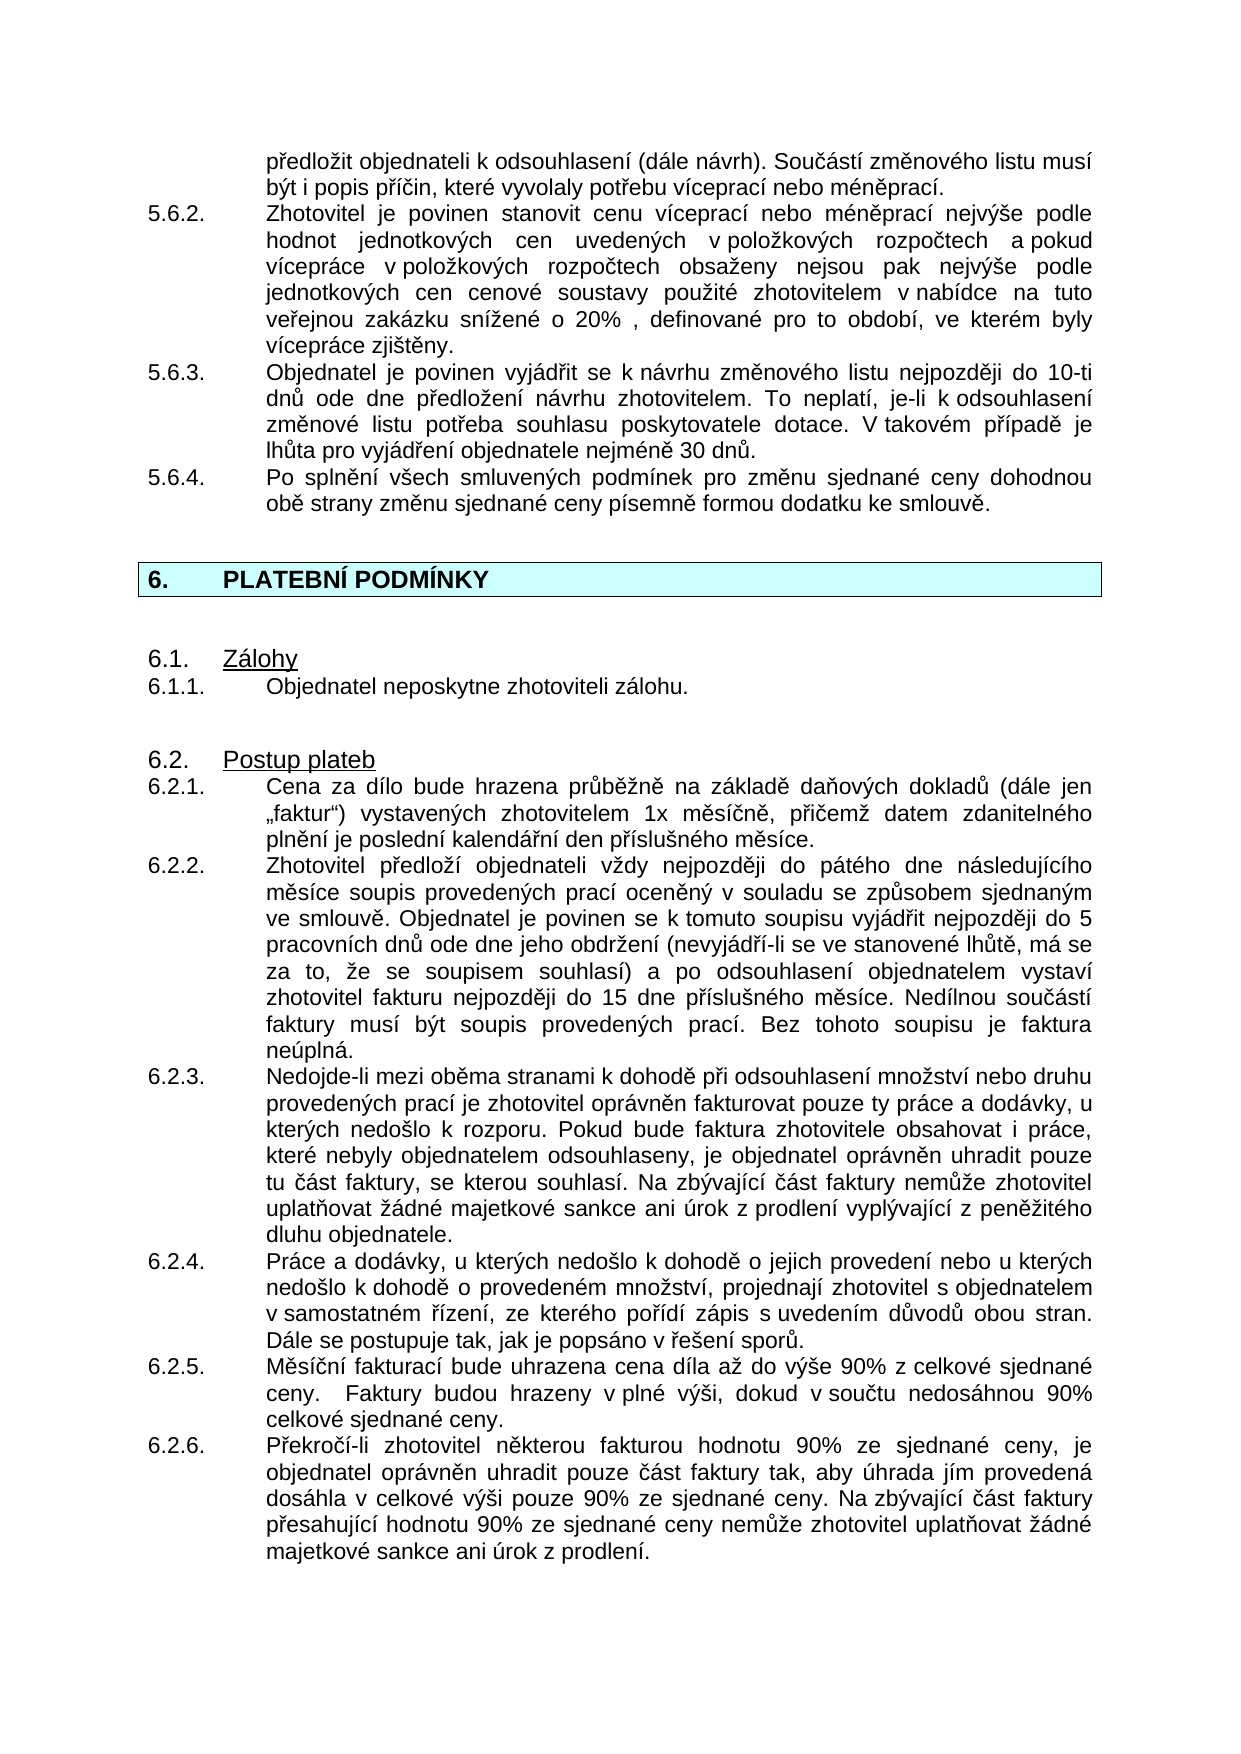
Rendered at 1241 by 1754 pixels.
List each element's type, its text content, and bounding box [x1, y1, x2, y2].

list Zhotovitel předloží objednateli vždy nejpozději do pátého dne následujícího měsíce soupis provedených prací oceněný v souladu se způsobem sjednaným ve smlouvě. Objednatel je povinen se k tomuto soupisu vyjádřit nejpozději do 5 pracovních dnů ode dne jeho obdržení (nevyjádří-li se ve stanovené lhůtě, má se za to, že se soupisem souhlasí) a po odsouhlasení objednatelem vystaví zhotovitel fakturu nejpozději do 15 dne příslušného měsíce. Nedílnou součástí faktury musí být soupis provedených prací. Bez tohoto soupisu je faktura neúplná. [148, 852, 1093, 1063]
list Zálohy [148, 644, 1093, 673]
list Měsíční fakturací bude uhrazena cena díla až do výše 90% z celkové sjednané ceny. Faktury budou hrazeny v plné výši, dokud v součtu nedosáhnou 90% celkové sjednané ceny. [148, 1353, 1093, 1432]
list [148, 148, 1093, 200]
list Objednatel je povinen vyjádřit se k návrhu změnového listu nejpozději do 10-ti dnů ode dne předložení návrhu zhotovitelem. To neplatí, je-li k odsouhlasení změnové listu potřeba souhlasu poskytovatele dotace. V takovém případě je lhůta pro vyjádření objednatele nejméně 30 dnů. [148, 358, 1093, 464]
list Nedojde-li mezi oběma stranami k dohodě při odsouhlasení množství nebo druhu provedených prací je zhotovitel oprávněn fakturovat pouze ty práce a dodávky, u kterých nedošlo k rozporu. Pokud bude faktura zhotovitele obsahovat i práce, které nebyly objednatelem odsouhlaseny, je objednatel oprávněn uhradit pouze tu část faktury, se kterou souhlasí. Na zbývající část faktury nemůže zhotovitel uplatňovat žádné majetkové sankce ani úrok z prodlení vyplývající z peněžitého dluhu objednatele. [148, 1063, 1093, 1248]
list Cena za dílo bude hrazena průběžně na základě daňových dokladů (dále jen „faktur“) vystavených zhotovitelem 1x měsíčně, přičemž datem zdanitelného plnění je poslední kalendářní den příslušného měsíce. [148, 773, 1093, 852]
list Překročí-li zhotovitel některou fakturou hodnotu 90% ze sjednané ceny, je objednatel oprávněn uhradit pouze část faktury tak, aby úhrada jím provedená dosáhla v celkové výši pouze 90% ze sjednané ceny. Na zbývající část faktury přesahující hodnotu 90% ze sjednané ceny nemůže zhotovitel uplatňovat žádné majetkové sankce ani úrok z prodlení. [148, 1432, 1093, 1564]
list Po splnění všech smluvených podmínek pro změnu sjednané ceny dohodnou obě strany změnu sjednané ceny písemně formou dodatku ke smlouvě. [148, 464, 1093, 517]
list Práce a dodávky, u kterých nedošlo k dohodě o jejich provedení nebo u kterých nedošlo k dohodě o provedeném množství, projednají zhotovitel s objednatelem v samostatném řízení, ze kterého pořídí zápis s uvedením důvodů obou stran. Dále se postupuje tak, jak je popsáno v řešení sporů. [148, 1248, 1093, 1353]
list Zhotovitel je povinen stanovit cenu víceprací nebo méněprací nejvýše podle hodnot jednotkových cen uvedených v položkových rozpočtech a pokud vícepráce v položkových rozpočtech obsaženy nejsou pak nejvýše podle jednotkových cen cenové soustavy použité zhotovitelem v nabídce na tuto veřejnou zakázku snížené o 20% , definované pro to období, ve kterém byly vícepráce zjištěny. [148, 200, 1093, 358]
list Objednatel neposkytne zhotoviteli zálohu. [148, 673, 1093, 699]
list Postup plateb [148, 744, 1093, 773]
list Platební podmínky [139, 563, 1101, 596]
